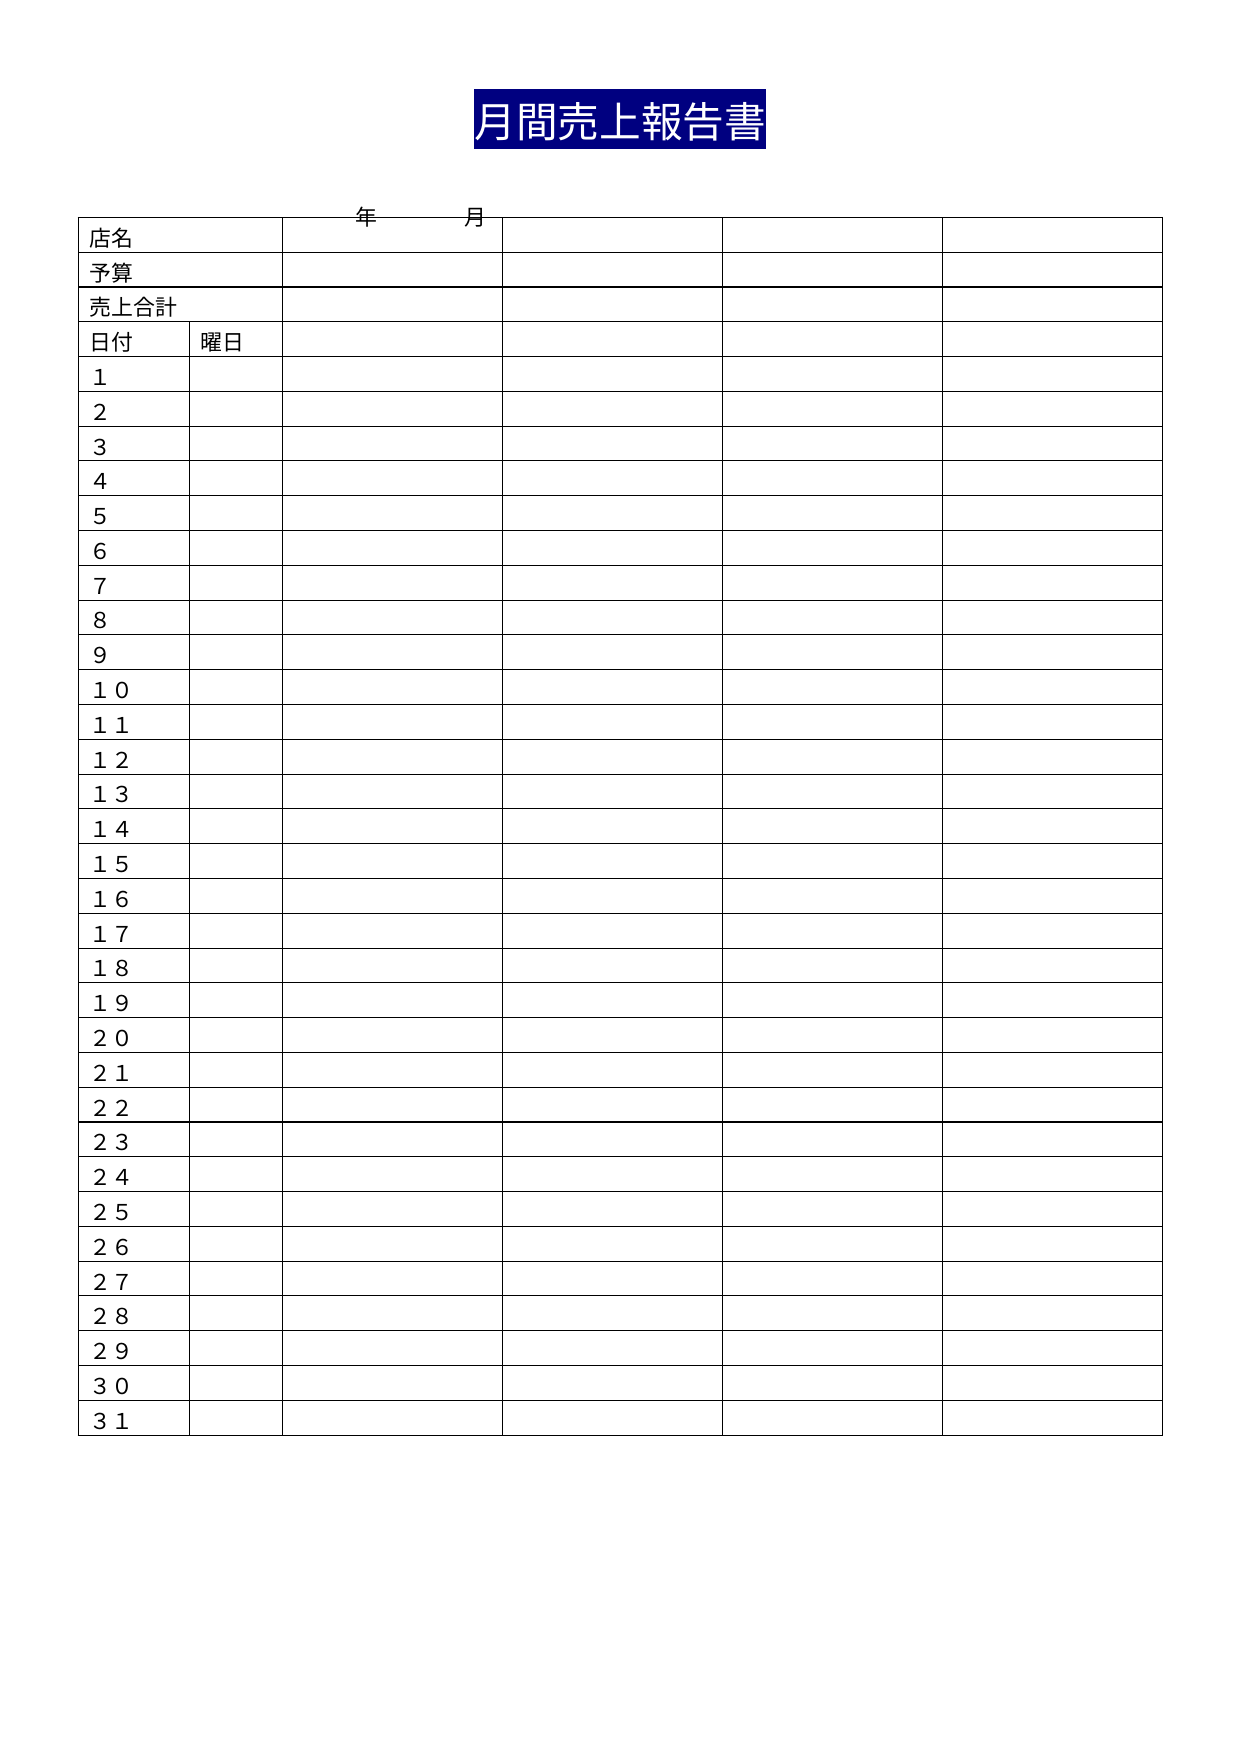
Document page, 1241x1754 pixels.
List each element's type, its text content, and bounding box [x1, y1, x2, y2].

table_cell [943, 983, 1162, 1017]
table_cell [943, 1262, 1162, 1295]
table_cell [283, 1053, 502, 1087]
table_cell [190, 983, 282, 1017]
table_cell ３０ [79, 1366, 189, 1400]
table_cell １４ [79, 809, 189, 843]
table_cell ８ [79, 601, 189, 634]
table_cell [190, 1262, 282, 1295]
table_cell [943, 949, 1162, 982]
table_cell [503, 740, 722, 773]
table_cell [190, 1157, 282, 1191]
table_cell １３ [79, 775, 189, 808]
table_cell [723, 392, 942, 426]
table_cell ６ [79, 531, 189, 565]
table_cell [283, 775, 502, 808]
table_cell [283, 531, 502, 565]
table_cell [283, 496, 502, 530]
table_cell [723, 914, 942, 947]
table_cell [190, 809, 282, 843]
table_cell ２４ [79, 1157, 189, 1191]
table_cell ４ [79, 461, 189, 495]
table_cell ９ [79, 635, 189, 669]
table_cell [190, 1227, 282, 1261]
table_cell [503, 809, 722, 843]
table_cell ２８ [79, 1296, 189, 1330]
table_cell [283, 1157, 502, 1191]
table_cell [190, 949, 282, 982]
table_cell [283, 914, 502, 947]
table_cell 売上合計 [79, 288, 282, 321]
table_cell [190, 635, 282, 669]
table_cell ３ [79, 427, 189, 460]
table_cell [943, 705, 1162, 739]
table_cell ７ [79, 566, 189, 599]
table_header [503, 218, 722, 252]
table_cell [723, 879, 942, 913]
table_cell [723, 1192, 942, 1226]
table_cell [283, 949, 502, 982]
table_cell [190, 1018, 282, 1052]
table_cell [723, 288, 942, 321]
table_cell ３１ [79, 1401, 189, 1434]
table_cell [503, 1262, 722, 1295]
table_cell [723, 809, 942, 843]
table_cell [723, 844, 942, 878]
table_cell １５ [79, 844, 189, 878]
table_cell [503, 531, 722, 565]
table_cell [190, 1331, 282, 1365]
table_cell [943, 1053, 1162, 1087]
table_cell ２２ [79, 1088, 189, 1121]
table_cell [503, 357, 722, 391]
table_cell [190, 914, 282, 947]
table_cell ２５ [79, 1192, 189, 1226]
table_cell [943, 879, 1162, 913]
table_cell １９ [79, 983, 189, 1017]
table_cell [503, 1018, 722, 1052]
table_cell [503, 392, 722, 426]
table_cell ２１ [79, 1053, 189, 1087]
table_cell [283, 322, 502, 356]
table_cell [943, 601, 1162, 634]
table_cell [723, 253, 942, 286]
table_cell [503, 1296, 722, 1330]
table_cell [190, 1296, 282, 1330]
table_cell ２６ [79, 1227, 189, 1261]
table_cell [943, 461, 1162, 495]
table_cell [723, 1262, 942, 1295]
table_cell [503, 461, 722, 495]
table_cell [723, 1157, 942, 1191]
table_cell [503, 1227, 722, 1261]
table_cell [190, 496, 282, 530]
table_cell [943, 635, 1162, 669]
table_cell [723, 705, 942, 739]
table_cell [503, 1088, 722, 1121]
table_cell [190, 1053, 282, 1087]
table_cell [190, 1088, 282, 1121]
table_cell [283, 670, 502, 704]
table_cell [503, 983, 722, 1017]
table_cell [190, 705, 282, 739]
table_cell [283, 1088, 502, 1121]
table_cell [503, 635, 722, 669]
table_cell [943, 357, 1162, 391]
table_cell [723, 566, 942, 599]
table_cell [943, 740, 1162, 773]
table_cell [190, 461, 282, 495]
table_cell [943, 1227, 1162, 1261]
table_cell [943, 670, 1162, 704]
table_header [283, 218, 502, 252]
table_cell [943, 1157, 1162, 1191]
table_cell [503, 253, 722, 286]
table_cell [943, 1088, 1162, 1121]
table_cell [723, 1018, 942, 1052]
table_cell [190, 357, 282, 391]
table_cell [283, 879, 502, 913]
table_cell [723, 1123, 942, 1156]
table_cell [943, 531, 1162, 565]
table_cell [283, 392, 502, 426]
table_cell [503, 496, 722, 530]
table_cell ５ [79, 496, 189, 530]
table_cell [503, 322, 722, 356]
table_cell ２０ [79, 1018, 189, 1052]
table_cell [723, 601, 942, 634]
table_cell [943, 288, 1162, 321]
table_cell [190, 775, 282, 808]
table_cell [943, 253, 1162, 286]
table_header [723, 218, 942, 252]
table_cell １１ [79, 705, 189, 739]
table_cell [283, 1227, 502, 1261]
table_cell [503, 566, 722, 599]
table_cell [943, 1192, 1162, 1226]
table_cell [943, 1296, 1162, 1330]
table_cell [503, 1401, 722, 1434]
table_cell ２ [79, 392, 189, 426]
table_cell [503, 914, 722, 947]
table_cell [503, 670, 722, 704]
table_cell [283, 566, 502, 599]
table_cell [190, 427, 282, 460]
table_cell [283, 740, 502, 773]
table_cell [190, 1192, 282, 1226]
table_cell [723, 740, 942, 773]
table_cell [723, 496, 942, 530]
table_cell [283, 983, 502, 1017]
table_cell [283, 1018, 502, 1052]
table_cell [503, 288, 722, 321]
table_cell [943, 1018, 1162, 1052]
table_cell [723, 531, 942, 565]
table_cell [190, 879, 282, 913]
table_cell [503, 1366, 722, 1400]
table_cell [283, 288, 502, 321]
table_cell [503, 601, 722, 634]
table_cell [190, 392, 282, 426]
table_cell 予算 [79, 253, 282, 286]
table_cell [723, 635, 942, 669]
table_cell [943, 392, 1162, 426]
table_cell [503, 844, 722, 878]
table_cell [190, 566, 282, 599]
table_cell １７ [79, 914, 189, 947]
table_cell [190, 1123, 282, 1156]
table_cell [283, 1401, 502, 1434]
table_cell １０ [79, 670, 189, 704]
table_cell [723, 1296, 942, 1330]
table_cell [723, 322, 942, 356]
table_cell [723, 1088, 942, 1121]
table_cell [943, 566, 1162, 599]
table_cell [503, 427, 722, 460]
table_cell １８ [79, 949, 189, 982]
table_header [943, 218, 1162, 252]
table_cell [943, 322, 1162, 356]
table_cell 曜日 [190, 322, 282, 356]
table_cell [503, 949, 722, 982]
table_cell [283, 844, 502, 878]
table_cell [190, 531, 282, 565]
table_cell [723, 670, 942, 704]
table_cell [503, 1123, 722, 1156]
table_cell [283, 1296, 502, 1330]
table_cell [503, 879, 722, 913]
table_cell [723, 1366, 942, 1400]
table_cell [283, 1123, 502, 1156]
table_cell [943, 1331, 1162, 1365]
table_cell 日付 [79, 322, 189, 356]
table_cell [283, 1366, 502, 1400]
table_cell ２３ [79, 1123, 189, 1156]
table_cell [723, 949, 942, 982]
table_cell [190, 844, 282, 878]
table_cell [503, 775, 722, 808]
table_cell [283, 427, 502, 460]
table_cell [723, 357, 942, 391]
table_cell [503, 1331, 722, 1365]
table_cell [723, 427, 942, 460]
table_cell [943, 1123, 1162, 1156]
table_cell [283, 461, 502, 495]
table_cell [283, 705, 502, 739]
table_cell [283, 1262, 502, 1295]
table_cell ２７ [79, 1262, 189, 1295]
table_cell [723, 1227, 942, 1261]
table_cell [190, 601, 282, 634]
table_cell [283, 1192, 502, 1226]
table_cell [283, 253, 502, 286]
table_cell [943, 809, 1162, 843]
table_cell [190, 740, 282, 773]
table_cell [943, 844, 1162, 878]
table_cell [190, 670, 282, 704]
table_cell ２９ [79, 1331, 189, 1365]
table_cell [723, 775, 942, 808]
table_cell [503, 1053, 722, 1087]
table_cell [943, 914, 1162, 947]
table_cell [190, 1401, 282, 1434]
table_cell [723, 1331, 942, 1365]
table_cell １２ [79, 740, 189, 773]
table_cell １６ [79, 879, 189, 913]
table_header 店名 [79, 218, 282, 252]
table_cell [283, 809, 502, 843]
table_cell [503, 705, 722, 739]
table_cell [723, 1401, 942, 1434]
table_cell [943, 427, 1162, 460]
table_cell [723, 461, 942, 495]
table_cell [943, 775, 1162, 808]
table_cell [723, 1053, 942, 1087]
table_cell [503, 1192, 722, 1226]
table_cell [190, 1366, 282, 1400]
table_cell [283, 357, 502, 391]
table_cell [283, 1331, 502, 1365]
table_cell [723, 983, 942, 1017]
table_cell [943, 1401, 1162, 1434]
table_cell １ [79, 357, 189, 391]
table_cell [943, 496, 1162, 530]
table_cell [283, 601, 502, 634]
table_cell [943, 1366, 1162, 1400]
table_cell [283, 635, 502, 669]
table_cell [503, 1157, 722, 1191]
